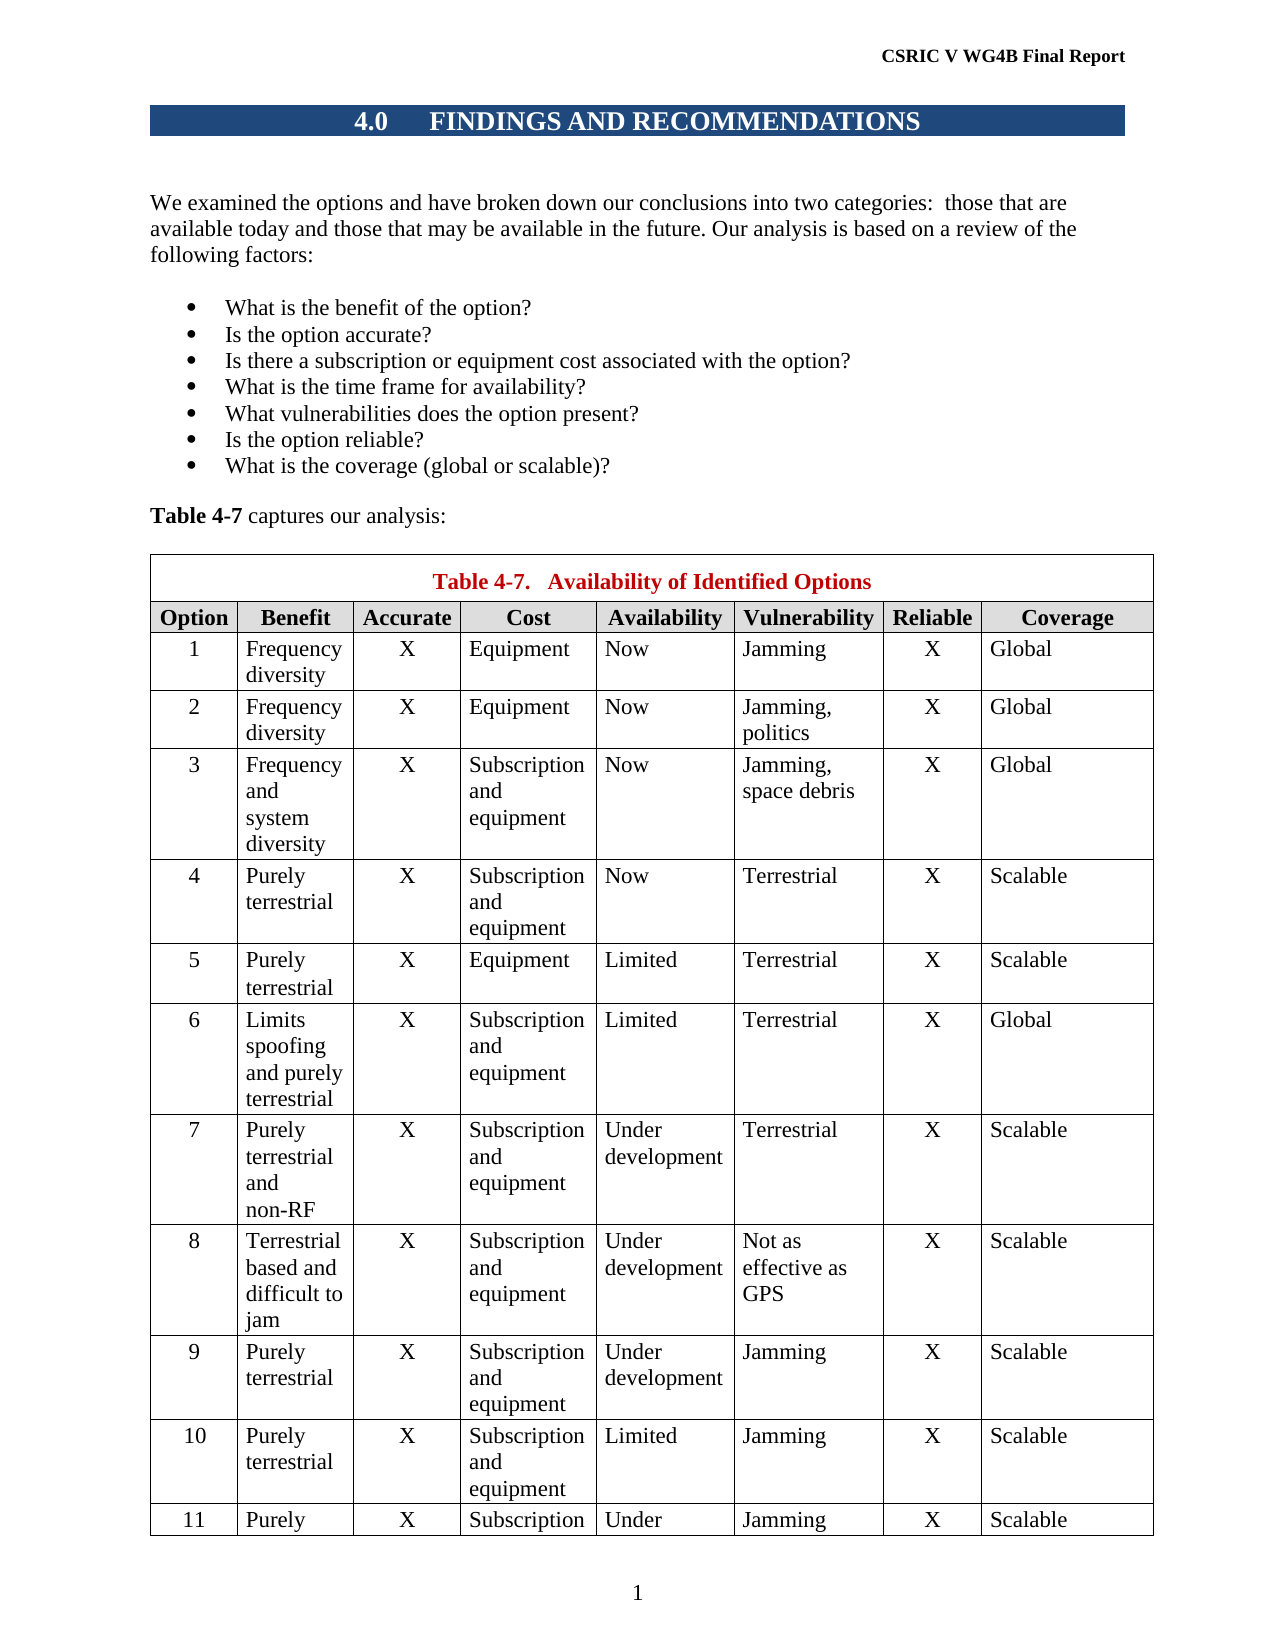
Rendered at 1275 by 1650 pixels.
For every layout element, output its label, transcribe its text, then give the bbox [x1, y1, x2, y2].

table_cell Frequency diversity [238, 691, 353, 748]
table_cell Under development [597, 1336, 734, 1419]
table_cell Scalable [982, 1225, 1153, 1335]
table_cell Jamming [735, 1420, 883, 1503]
table_cell X [884, 1225, 981, 1335]
text What is the time frame for availability? [187, 373, 1125, 400]
table_cell Benefit [238, 602, 353, 632]
table_cell Subscription and equipment [461, 1336, 596, 1419]
table_cell Scalable [982, 1504, 1153, 1535]
subtitle Findings and Recommendations [150, 105, 1125, 136]
table_cell Equipment [461, 633, 596, 690]
table_cell Global [982, 691, 1153, 748]
table_cell 8 [151, 1225, 237, 1335]
table_cell Under development [597, 1115, 734, 1224]
table_cell Global [982, 633, 1153, 690]
table_cell Frequency diversity [238, 633, 353, 690]
table_cell X [884, 1420, 981, 1503]
table_cell X [354, 1115, 460, 1224]
table_cell Scalable [982, 944, 1153, 1003]
table_cell Limited [597, 1004, 734, 1113]
table_cell Limited [597, 1420, 734, 1503]
table_cell X [354, 1504, 460, 1535]
table_cell Terrestrial [735, 860, 883, 943]
table_cell X [884, 1115, 981, 1224]
table_cell X [884, 1004, 981, 1113]
table_cell Subscription and equipment [461, 749, 596, 858]
table_cell 9 [151, 1336, 237, 1419]
table_cell X [354, 749, 460, 858]
table_cell 4 [151, 860, 237, 943]
table_cell 2 [151, 691, 237, 748]
text Is there a subscription or equipment cost associated with the option? [187, 347, 1125, 373]
table_cell Terrestrial based and difficult to jam [238, 1225, 353, 1335]
table_cell Purely terrestrial [238, 860, 353, 943]
table_cell Purely terrestrial [238, 944, 353, 1003]
table_cell Terrestrial [735, 944, 883, 1003]
table_cell Subscription and equipment [461, 1225, 596, 1335]
table_cell Accurate [354, 602, 460, 632]
table_cell Scalable [982, 1115, 1153, 1224]
table_cell X [884, 691, 981, 748]
text Is the option accurate? [187, 321, 1125, 347]
table_cell X [884, 749, 981, 858]
table_cell Now [597, 633, 734, 690]
table_cell Cost [461, 602, 596, 632]
table_cell Scalable [982, 1420, 1153, 1503]
table_cell X [354, 860, 460, 943]
table_cell Limits spoofing and purely terrestrial [238, 1004, 353, 1113]
table_cell Jamming, politics [735, 691, 883, 748]
text What vulnerabilities does the option present? [187, 400, 1125, 426]
table_cell X [354, 944, 460, 1003]
table_cell X [354, 1420, 460, 1503]
table_cell 5 [151, 944, 237, 1003]
table_cell Coverage [982, 602, 1153, 632]
table_cell Jamming [735, 1336, 883, 1419]
table_cell X [354, 691, 460, 748]
table_cell Not as effective as GPS [735, 1225, 883, 1335]
table_cell 1 [151, 633, 237, 690]
table_cell Equipment [461, 691, 596, 748]
table_cell Now [597, 860, 734, 943]
table_cell Now [597, 749, 734, 858]
table_cell Subscription and equipment [461, 1115, 596, 1224]
table_cell 10 [151, 1420, 237, 1503]
table_cell Now [597, 691, 734, 748]
text What is the coverage (global or scalable)? [187, 452, 1125, 479]
table_cell 3 [151, 749, 237, 858]
table_cell X [354, 1004, 460, 1113]
table_cell Reliable [884, 602, 981, 632]
table_cell Terrestrial [735, 1004, 883, 1113]
table_cell Purely terrestrial [238, 1336, 353, 1419]
text We examined the options and have broken down our conclusions into two categories: those that are available today and those that may be available in the future. Our analysis is based on a review of the following factors: [150, 189, 1125, 268]
table_cell Jamming [735, 1504, 883, 1535]
table_cell Scalable [982, 1336, 1153, 1419]
table_cell Subscription and equipment [461, 860, 596, 943]
table_cell Global [982, 749, 1153, 858]
table_cell Equipment [461, 944, 596, 1003]
table_cell Purely terrestrial [238, 1420, 353, 1503]
table_cell X [354, 1225, 460, 1335]
table_cell Scalable [982, 860, 1153, 943]
table_cell Limited [597, 944, 734, 1003]
table_cell Purely terrestrial [238, 1504, 353, 1535]
table_cell 11 [151, 1504, 237, 1535]
table_cell Purely terrestrial and non-RF [238, 1115, 353, 1224]
table_cell Jamming [735, 633, 883, 690]
table_cell Terrestrial [735, 1115, 883, 1224]
text Is the option reliable? [187, 426, 1125, 452]
table_cell Jamming, space debris [735, 749, 883, 858]
table_cell Option [151, 602, 237, 632]
table_cell X [884, 1336, 981, 1419]
table_cell Global [982, 1004, 1153, 1113]
table_cell X [884, 1504, 981, 1535]
table_cell Vulnerability [735, 602, 883, 632]
table_cell Subscription and equipment [461, 1420, 596, 1503]
table_cell Under development [597, 1225, 734, 1335]
table_cell X [884, 633, 981, 690]
table_cell 6 [151, 1004, 237, 1113]
table_cell X [354, 633, 460, 690]
table_cell 7 [151, 1115, 237, 1224]
table_cell X [884, 860, 981, 943]
text What is the benefit of the option? [187, 294, 1125, 321]
table_cell Subscription and equipment [461, 1004, 596, 1113]
table_cell Under Developed [597, 1504, 734, 1535]
table_cell X [884, 944, 981, 1003]
table_cell Subscription and equipment [461, 1504, 596, 1535]
table_cell Availability [597, 602, 734, 632]
table_cell Frequency and system diversity [238, 749, 353, 858]
table_cell X [354, 1336, 460, 1419]
